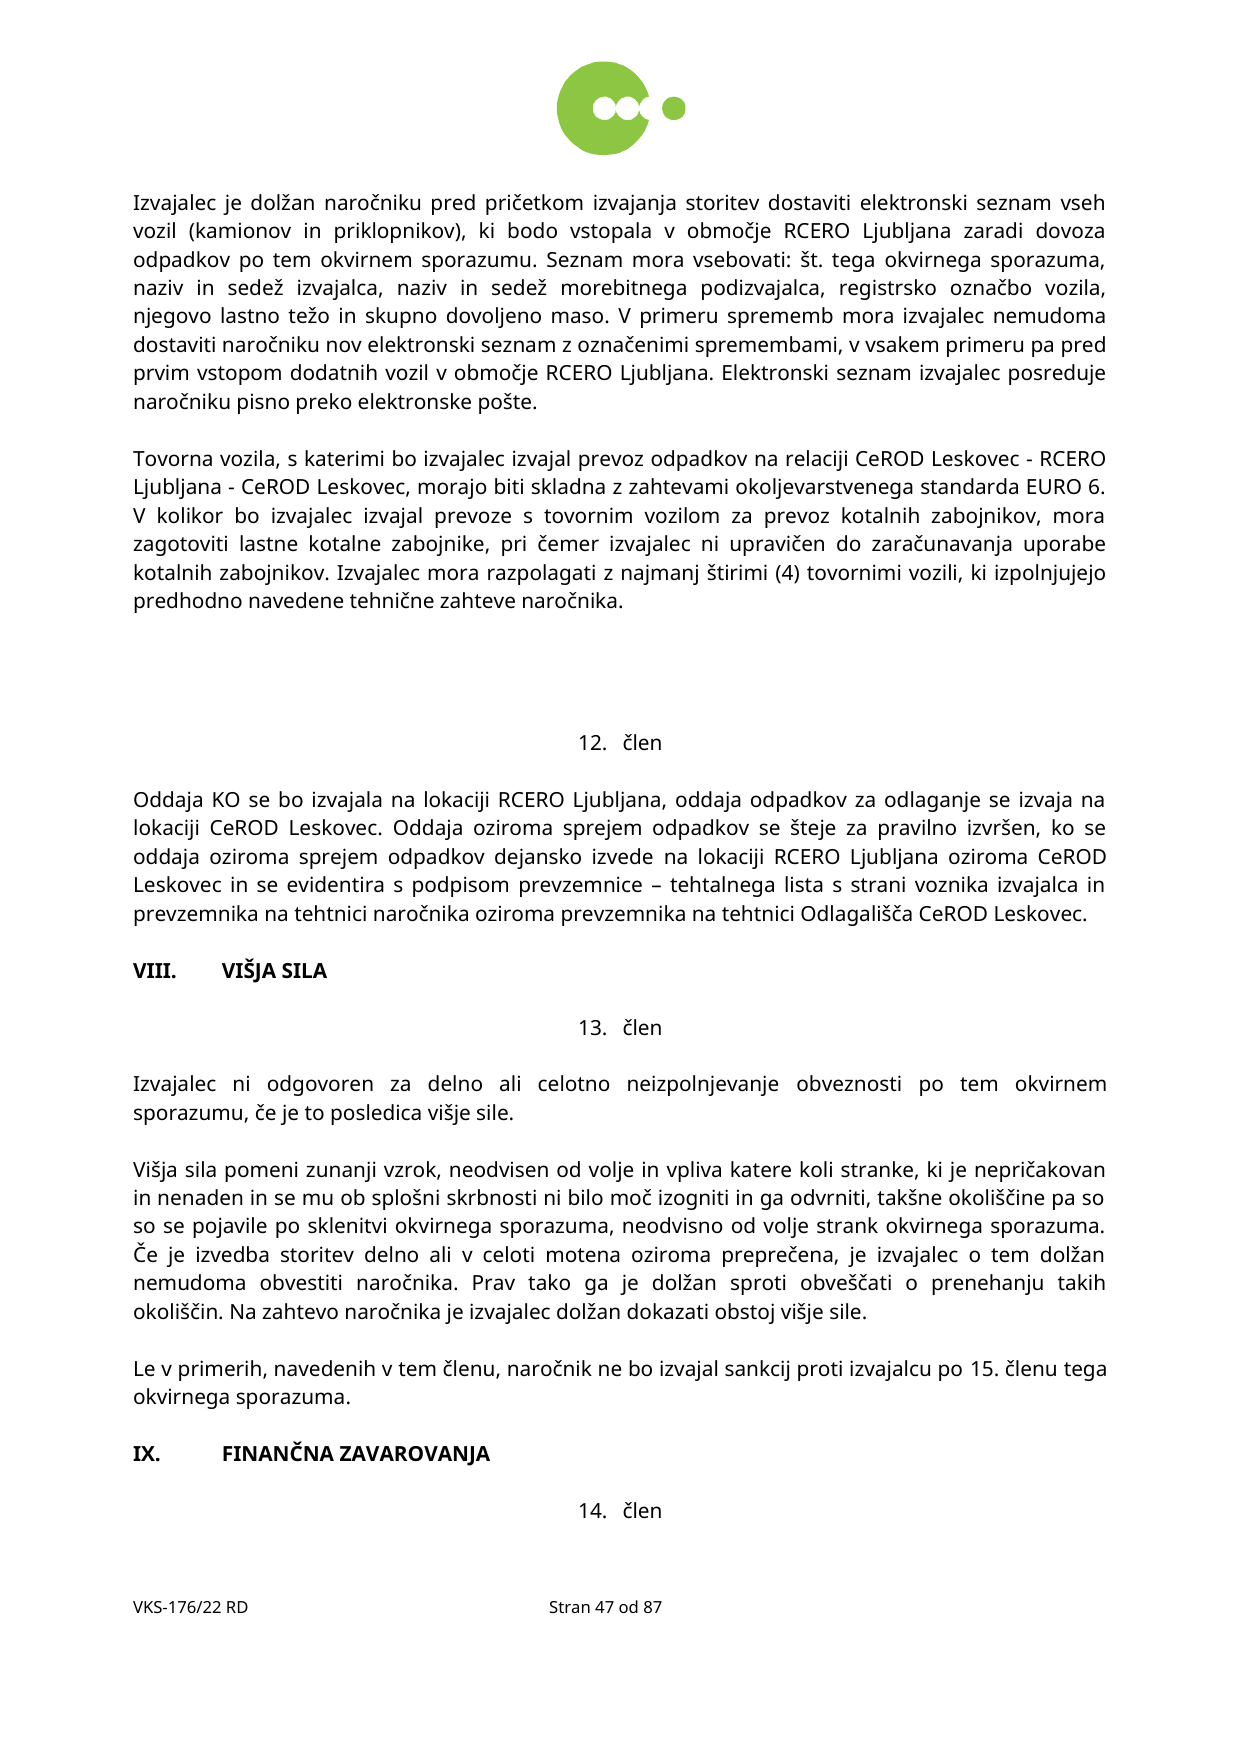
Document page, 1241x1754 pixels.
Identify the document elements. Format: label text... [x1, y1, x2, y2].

list člen [133, 1496, 1107, 1524]
text Izvajalec je dolžan naročniku pred pričetkom izvajanja storitev dostaviti elektronski seznam vseh vozil (kamionov in priklopnikov), ki bodo vstopala v območje RCERO Ljubljana zaradi dovoza odpadkov po tem okvirnem sporazumu. Seznam mora vsebovati: št. tega okvirnega sporazuma, naziv in sedež izvajalca, naziv in sedež morebitnega podizvajalca, registrsko označbo vozila, njegovo lastno težo in skupno dovoljeno maso. V primeru sprememb mora izvajalec nemudoma dostaviti naročniku nov elektronski seznam z označenimi spremembami, v vsakem primeru pa pred prvim vstopom dodatnih vozil v območje RCERO Ljubljana. Elektronski seznam izvajalec posreduje naročniku pisno preko elektronske pošte. [133, 188, 1107, 415]
list člen [133, 1013, 1107, 1041]
text Le v primerih, navedenih v tem členu, naročnik ne bo izvajal sankcij proti izvajalcu po 15. členu tega okvirnega sporazuma. [133, 1354, 1107, 1411]
list člen [133, 728, 1107, 757]
text Tovorna vozila, s katerimi bo izvajalec izvajal prevoz odpadkov na relaciji CeROD Leskovec - RCERO Ljubljana - CeROD Leskovec, morajo biti skladna z zahtevami okoljevarstvenega standarda EURO 6. V kolikor bo izvajalec izvajal prevoze s tovornim vozilom za prevoz kotalnih zabojnikov, mora zagotoviti lastne kotalne zabojnike, pri čemer izvajalec ni upravičen do zaračunavanja uporabe kotalnih zabojnikov. Izvajalec mora razpolagati z najmanj štirimi (4) tovornimi vozili, ki izpolnjujejo predhodno navedene tehnične zahteve naročnika. [133, 444, 1107, 614]
text Izvajalec ni odgovoren za delno ali celotno neizpolnjevanje obveznosti po tem okvirnem sporazumu, če je to posledica višje sile. [133, 1069, 1107, 1126]
text Višja sila pomeni zunanji vzrok, neodvisen od volje in vpliva katere koli stranke, ki je nepričakovan in nenaden in se mu ob splošni skrbnosti ni bilo moč izogniti in ga odvrniti, takšne okoliščine pa so so se pojavile po sklenitvi okvirnega sporazuma, neodvisno od volje strank okvirnega sporazuma. Če je izvedba storitev delno ali v celoti motena oziroma preprečena, je izvajalec o tem dolžan nemudoma obvestiti naročnika. Prav tako ga je dolžan sproti obveščati o prenehanju takih okoliščin. Na zahtevo naročnika je izvajalec dolžan dokazati obstoj višje sile. [133, 1155, 1107, 1325]
list VIŠJA SILA [133, 956, 1107, 984]
text Oddaja KO se bo izvajala na lokaciji RCERO Ljubljana, oddaja odpadkov za odlaganje se izvaja na lokaciji CeROD Leskovec. Oddaja oziroma sprejem odpadkov se šteje za pravilno izvršen, ko se oddaja oziroma sprejem odpadkov dejansko izvede na lokaciji RCERO Ljubljana oziroma CeROD Leskovec in se evidentira s podpisom prevzemnice – tehtalnega lista s strani voznika izvajalca in prevzemnika na tehtnici naročnika oziroma prevzemnika na tehtnici Odlagališča CeROD Leskovec. [133, 785, 1107, 927]
list FINANČNA ZAVAROVANJA [133, 1439, 1107, 1468]
